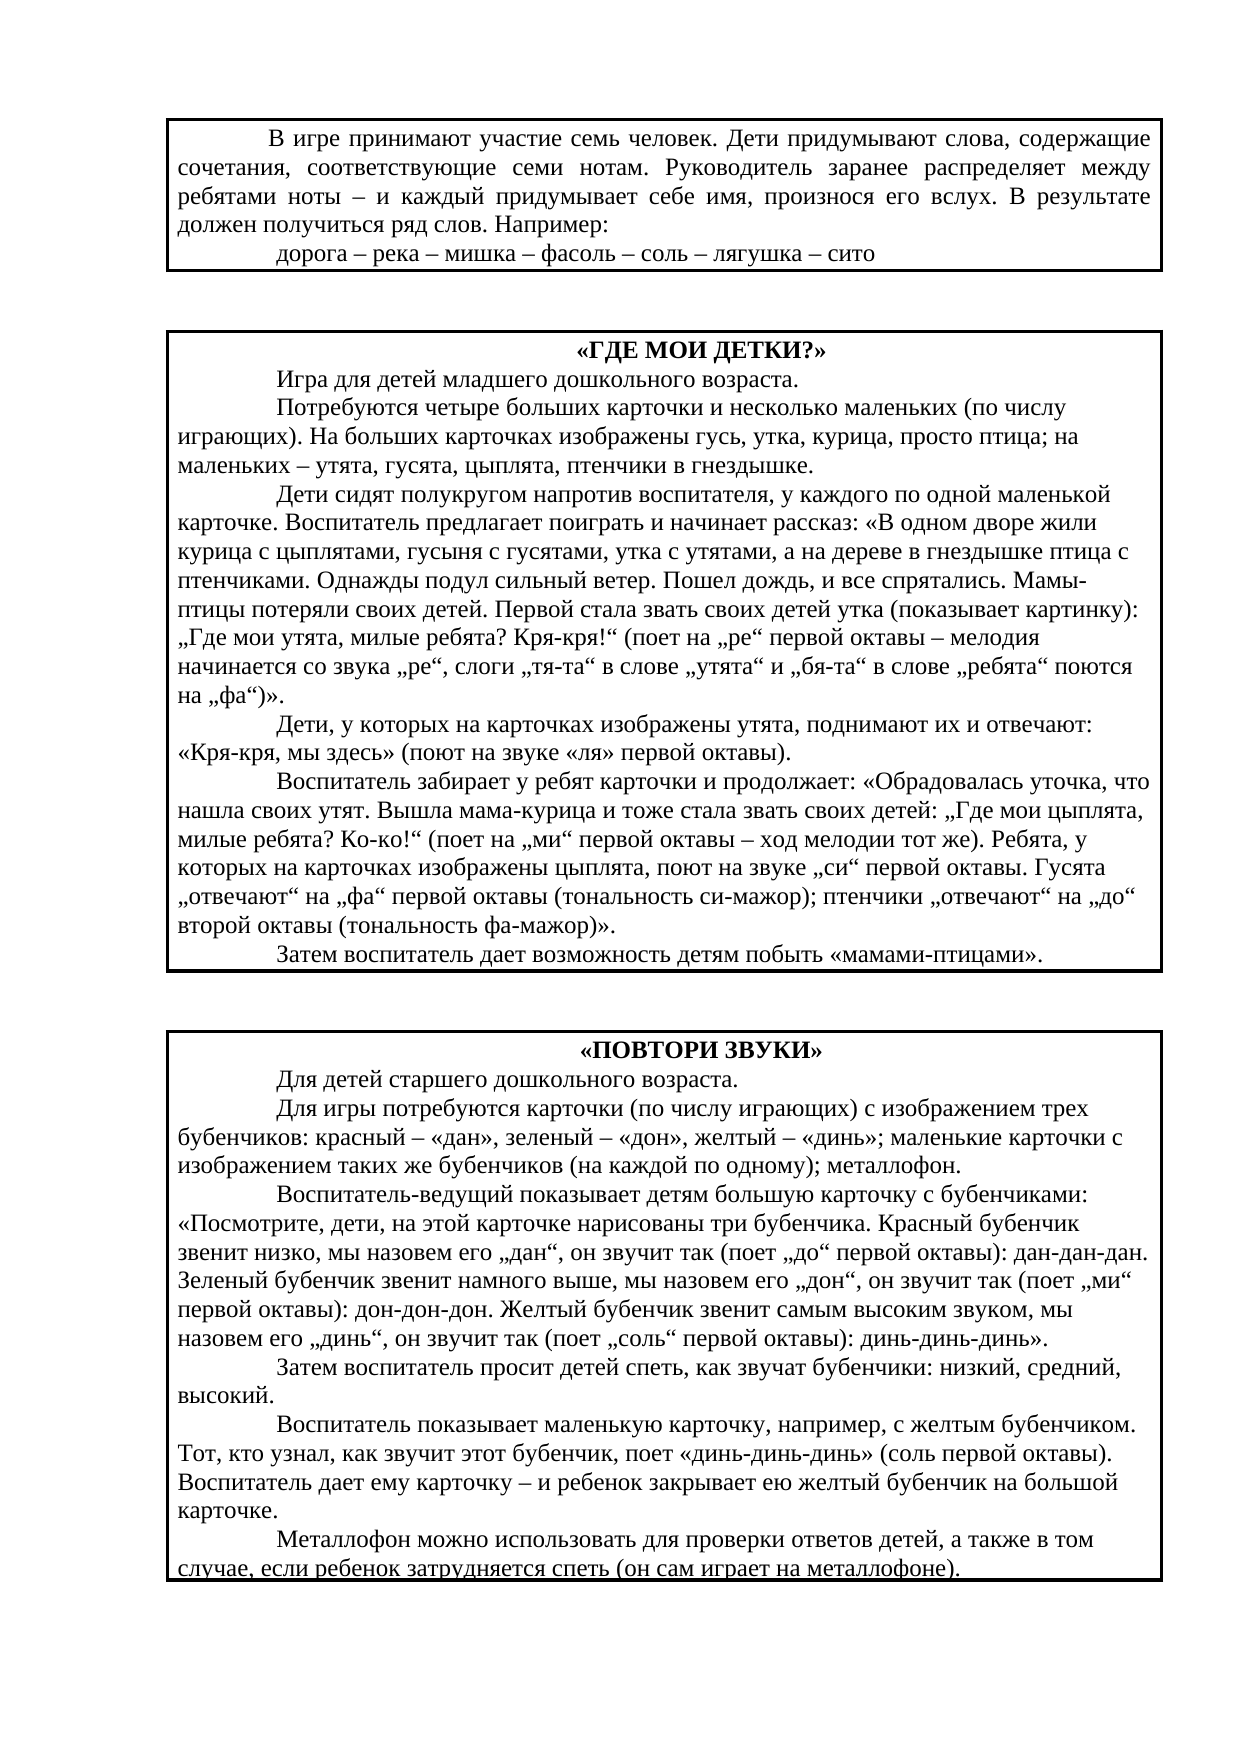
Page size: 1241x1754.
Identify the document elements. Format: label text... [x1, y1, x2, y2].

text Воспитатель забирает у ребят карточки и продолжает: «Обрадовалась уточка, что нашла своих утят. Вышла мама-курица и тоже стала звать своих детей: „Где мои цыплята, милые ребята? Ко-ко!“ (поет на „ми“ первой октавы – ход мелодии тот же). Ребята, у которых на карточках изображены цыплята, поют на звуке „си“ первой октавы. Гусята „отвечают“ на „фа“ первой октавы (тональность си-мажор); птенчики „отвечают“ на „до“ второй октавы (тональность фа-мажор)». [177, 766, 1152, 933]
text Потребуются четыре больших карточки и несколько маленьких (по числу играющих). На больших карточках изображены гусь, утка, курица, просто птица; на маленьких – утята, гусята, цыплята, птенчики в гнездышке. [177, 392, 1152, 479]
text Металлофон можно использовать для проверки ответов детей, а также в том случае, если ребенок затрудняется спеть (он сам играет на металлофоне). [177, 1524, 1152, 1578]
text В игре принимают участие семь человек. Дети придумывают слова, содержащие сочетания, соответствующие семи нотам. Руководитель заранее распределяет между ребятами ноты – и каждый придумывает себе имя, произнося его вслух. В результате должен получиться ряд слов. Например: [169, 121, 1160, 233]
text Воспитатель-ведущий показывает детям большую карточку с бубенчиками: «Посмотрите, дети, на этой карточке нарисованы три бубенчика. Красный бубенчик звенит низко, мы назовем его „дан“, он звучит так (поет „до“ первой октавы): дан-дан-дан. Зеленый бубенчик звенит намного выше, мы назовем его „дон“, он звучит так (поет „ми“ первой октавы): дон-дон-дон. Желтый бубенчик звенит самым высоким звуком, мы назовем его „динь“, он звучит так (поет „соль“ первой октавы): динь-динь-динь». [177, 1179, 1152, 1352]
text Дети сидят полукругом напротив воспитателя, у каждого по одной маленькой карточке. Воспитатель предлагает поиграть и начинает рассказ: «В одном дворе жили курица с цыплятами, гусыня с гусятами, утка с утятами, а на дереве в гнездышке птица с птенчиками. Однажды подул сильный ветер. Пошел дождь, и все спрятались. Мамы-птицы потеряли своих детей. Первой стала звать своих детей утка (показывает картинку): „Где мои утята, милые ребята? Кря-кря!“ (поет на „ре“ первой октавы – мелодия начинается со звука „ре“, слоги „тя-та“ в слове „утята“ и „бя-та“ в слове „ребята“ поются на „фа“)». [177, 479, 1152, 709]
text Дети, у которых на карточках изображены утята, поднимают их и отвечают: «Кря-кря, мы здесь» (поют на звуке «ля» первой октавы). [177, 709, 1152, 766]
text Воспитатель показывает маленькую карточку, например, с желтым бубенчиком. Тот, кто узнал, как звучит этот бубенчик, поет «динь-динь-динь» (соль первой октавы). Воспитатель дает ему карточку – и ребенок закрывает ею желтый бубенчик на большой карточке. [177, 1409, 1152, 1524]
text дорога – река – мишка – фасоль – соль – лягушка – сито [169, 233, 1160, 269]
text Для детей старшего дошкольного возраста. [177, 1064, 1152, 1093]
text Игра для детей младшего дошкольного возраста. [177, 364, 1152, 392]
text Затем воспитатель дает возможность детям побыть «мамами-птицами». [169, 933, 1160, 969]
text «ГДЕ МОИ ДЕТКИ?» [169, 333, 1160, 364]
text «ПОВТОРИ ЗВУКИ» [169, 1033, 1160, 1064]
text Для игры потребуются карточки (по числу играющих) с изображением трех бубенчиков: красный – «дан», зеленый – «дон», желтый – «динь»; маленькие карточки с изображением таких же бубенчиков (на каждой по одному); металлофон. [177, 1093, 1152, 1179]
text Затем воспитатель просит детей спеть, как звучат бубенчики: низкий, средний, высокий. [177, 1352, 1152, 1409]
